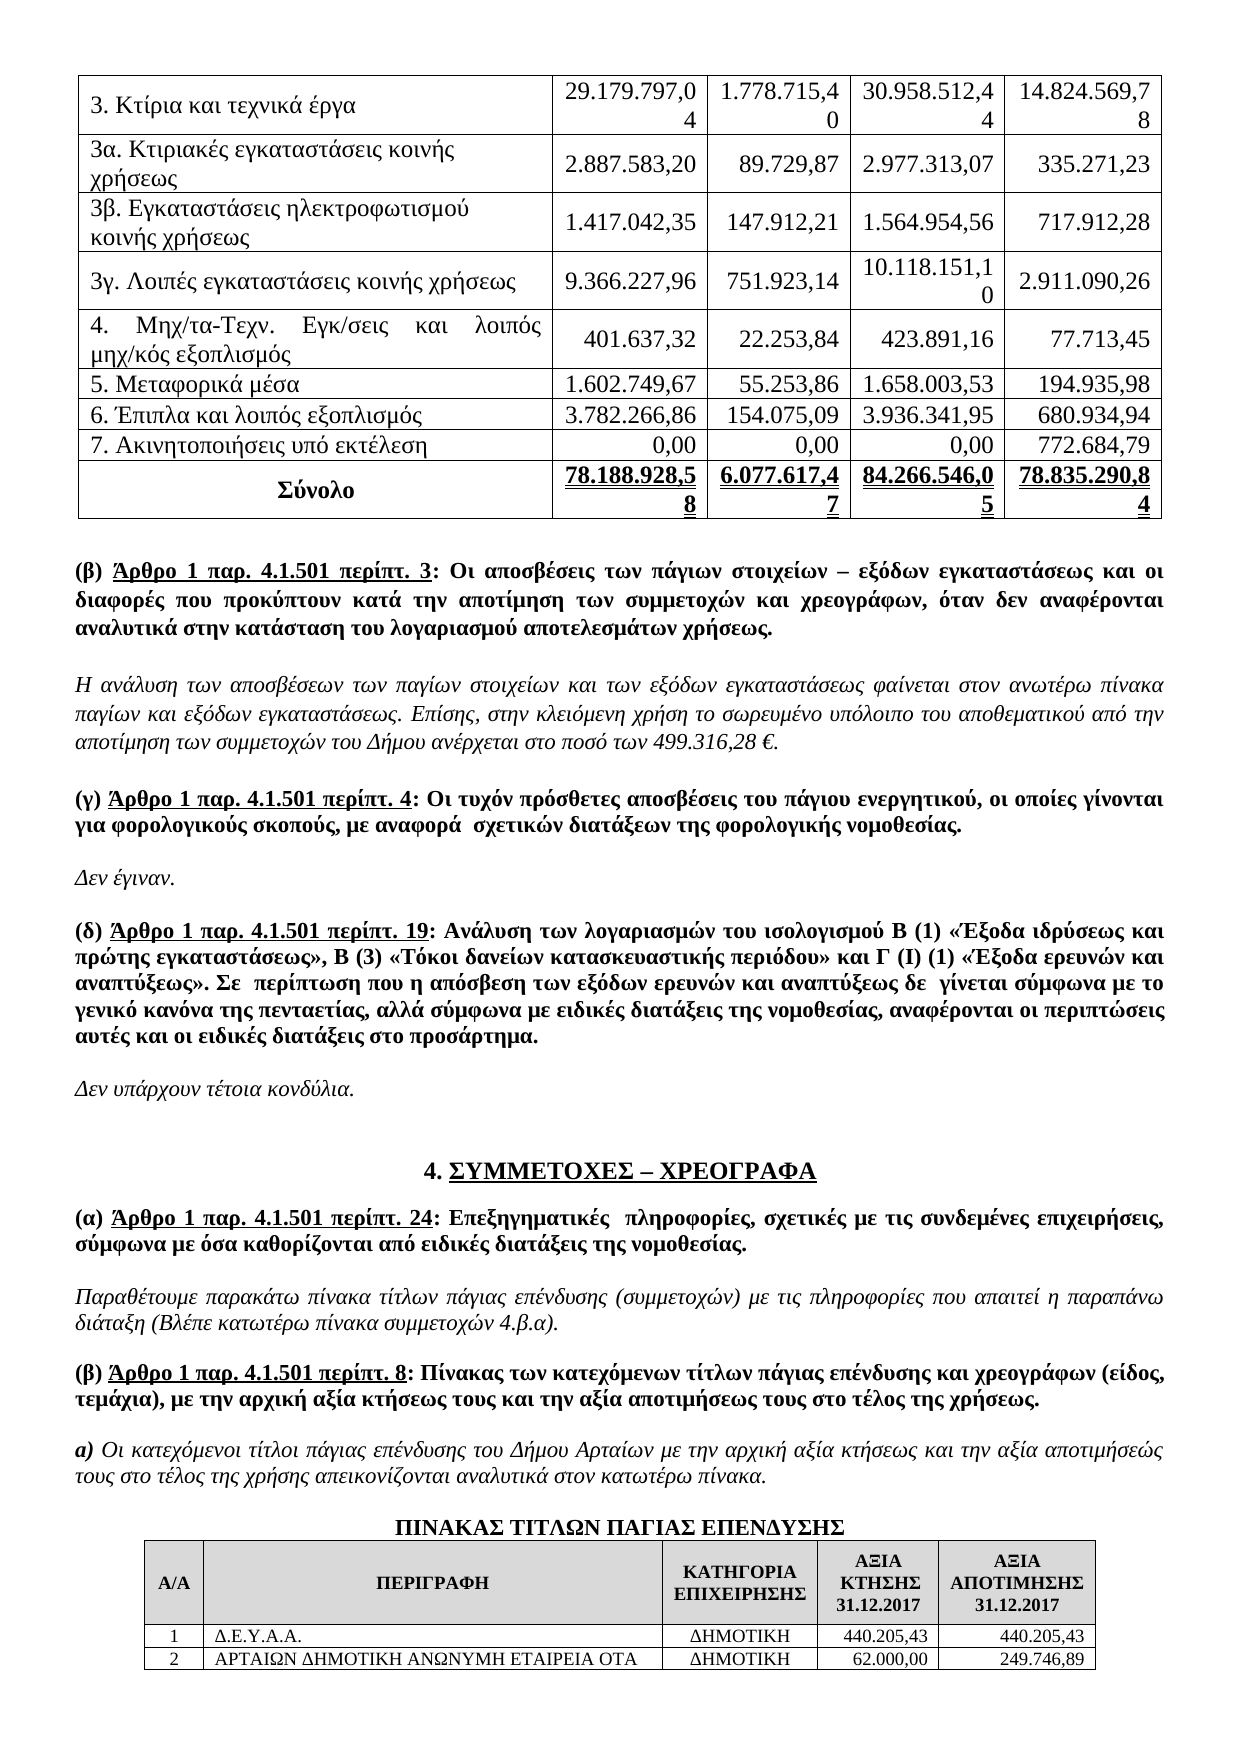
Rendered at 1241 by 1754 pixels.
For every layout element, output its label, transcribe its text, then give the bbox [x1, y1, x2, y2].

table_cell Δ.Ε.Υ.Α.Α. [204, 1625, 662, 1647]
text (δ) Άρθρο 1 παρ. 4.1.501 περίπτ. 19: Ανάλυση των λογαριασμών του ισολογισμού Β (1) «Έξοδα ιδρύσεως και πρώτης εγκαταστάσεως», Β (3) «Τόκοι δανείων κατασκευαστικής περιόδου» και Γ (Ι) (1) «Έξοδα ερευνών και αναπτύξεως». Σε περίπτωση που η απόσβεση των εξόδων ερευνών και αναπτύξεως δε γίνεται σύμφωνα με το γενικό κανόνα της πενταετίας, αλλά σύμφωνα με ειδικές διατάξεις της νομοθεσίας, αναφέρονται οι περιπτώσεις αυτές και οι ειδικές διατάξεις στο προσάρτημα. [75, 917, 1165, 1048]
table_cell 2.887.583,20 [553, 135, 707, 192]
table_cell 7. Ακινητοποιήσεις υπό εκτέλεση [79, 430, 552, 459]
table_cell 3. Κτίρια και τεχνικά έργα [79, 76, 552, 133]
text Η ανάλυση των αποσβέσεων των παγίων στοιχείων και των εξόδων εγκαταστάσεως φαίνεται στον ανωτέρω πίνακα παγίων και εξόδων εγκαταστάσεως. Επίσης, στην κλειόμενη χρήση το σωρευμένο υπόλοιπο του αποθεματικού από την αποτίμηση των συμμετοχών του Δήμου ανέρχεται στο ποσό των 499.316,28 €. [75, 671, 1165, 754]
table_header ΠΕΡΙΓΡΑΦΗ [204, 1541, 662, 1624]
table_header ΑΞΙΑ ΚΤΗΣΗΣ 31.12.2017 [818, 1541, 938, 1624]
table_cell 78.188.928,58 [553, 461, 707, 518]
table_cell 2 [145, 1648, 203, 1669]
table_cell 0,00 [708, 430, 850, 459]
table_cell 401.637,32 [553, 310, 707, 368]
table_cell 55.253,86 [708, 369, 850, 398]
table_cell 440.205,43 [818, 1625, 938, 1647]
table_cell 154.075,09 [708, 399, 850, 429]
text (γ) Άρθρο 1 παρ. 4.1.501 περίπτ. 4: Οι τυχόν πρόσθετες αποσβέσεις του πάγιου ενεργητικού, οι οποίες γίνονται για φορολογικούς σκοπούς, με αναφορά σχετικών διατάξεων της φορολογικής νομοθεσίας. [75, 785, 1165, 838]
table_cell 6.077.617,47 [708, 461, 850, 518]
table_cell 3α. Κτιριακές εγκαταστάσεις κοινής χρήσεως [79, 135, 552, 192]
table_cell 147.912,21 [708, 193, 850, 251]
table_cell 2.977.313,07 [851, 135, 1004, 192]
table_cell 1.778.715,40 [708, 76, 850, 133]
table_cell 1.602.749,67 [553, 369, 707, 398]
table_cell 3γ. Λοιπές εγκαταστάσεις κοινής χρήσεως [79, 252, 552, 309]
text (β) Άρθρο 1 παρ. 4.1.501 περίπτ. 3: Οι αποσβέσεις των πάγιων στοιχείων – εξόδων εγκαταστάσεως και οι διαφορές που προκύπτουν κατά την αποτίμηση των συμμετοχών και χρεογράφων, όταν δεν αναφέρονται αναλυτικά στην κατάσταση του λογαριασμού αποτελεσμάτων χρήσεως. [75, 557, 1165, 641]
table_cell 440.205,43 [939, 1625, 1095, 1647]
text a) Οι κατεχόμενοι τίτλοι πάγιας επένδυσης του Δήμου Αρταίων με την αρχική αξία κτήσεως και την αξία αποτιμήσεώς τους στο τέλος της χρήσης απεικονίζονται αναλυτικά στον κατωτέρω πίνακα. [75, 1436, 1165, 1489]
table_cell 3.936.341,95 [851, 399, 1004, 429]
table_header Α/Α [145, 1541, 203, 1624]
table_cell 0,00 [553, 430, 707, 459]
text Παραθέτουμε παρακάτω πίνακα τίτλων πάγιας επένδυσης (συμμετοχών) με τις πληροφορίες που απαιτεί η παραπάνω διάταξη (Βλέπε κατωτέρω πίνακα συμμετοχών 4.β.α). [75, 1283, 1165, 1336]
text ΠΙΝΑΚΑΣ ΤΙΤΛΩΝ ΠΑΓΙΑΣ ΕΠΕΝΔΥΣΗΣ [75, 1514, 1165, 1540]
text 4. ΣΥΜΜΕΤΟΧΕΣ – ΧΡΕΟΓΡΑΦΑ [75, 1156, 1165, 1185]
text Δεν υπάρχουν τέτοια κονδύλια. [75, 1075, 1165, 1101]
table_cell 772.684,79 [1005, 430, 1161, 459]
table_cell 249.746,89 [939, 1648, 1095, 1669]
table_cell 3β. Εγκαταστάσεις ηλεκτροφωτισμού κοινής χρήσεως [79, 193, 552, 251]
table_cell 78.835.290,84 [1005, 461, 1161, 518]
table_cell 717.912,28 [1005, 193, 1161, 251]
table_cell Σύνολο [79, 461, 552, 518]
table_cell 5. Μεταφορικά μέσα [79, 369, 552, 398]
table_cell 0,00 [851, 430, 1004, 459]
table_cell ΔΗΜΟΤΙΚΗ [663, 1648, 817, 1669]
table_cell 1 [145, 1625, 203, 1647]
table_cell 77.713,45 [1005, 310, 1161, 368]
table_cell 3.782.266,86 [553, 399, 707, 429]
table_cell 14.824.569,78 [1005, 76, 1161, 133]
table_header ΚΑΤΗΓΟΡΙΑ ΕΠΙΧΕΙΡΗΣΗΣ [663, 1541, 817, 1624]
table_cell 1.564.954,56 [851, 193, 1004, 251]
table_cell 2.911.090,26 [1005, 252, 1161, 309]
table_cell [204, 1648, 662, 1669]
table_cell 423.891,16 [851, 310, 1004, 368]
table_cell 89.729,87 [708, 135, 850, 192]
text (α) Άρθρο 1 παρ. 4.1.501 περίπτ. 24: Επεξηγηματικές πληροφορίες, σχετικές με τις συνδεμένες επιχειρήσεις, σύμφωνα με όσα καθορίζονται από ειδικές διατάξεις της νομοθεσίας. [75, 1204, 1165, 1257]
table_cell 9.366.227,96 [553, 252, 707, 309]
table_cell 29.179.797,04 [553, 76, 707, 133]
table_cell ΔΗΜΟΤΙΚΗ [663, 1625, 817, 1647]
table_cell 335.271,23 [1005, 135, 1161, 192]
table_cell 84.266.546,05 [851, 461, 1004, 518]
table_cell 62.000,00 [818, 1648, 938, 1669]
table_cell 751.923,14 [708, 252, 850, 309]
table_cell 1.417.042,35 [553, 193, 707, 251]
table_cell 1.658.003,53 [851, 369, 1004, 398]
table_cell 30.958.512,44 [851, 76, 1004, 133]
text (β) Άρθρο 1 παρ. 4.1.501 περίπτ. 8: Πίνακας των κατεχόμενων τίτλων πάγιας επένδυσης και χρεογράφων (είδος, τεμάχια), με την αρχική αξία κτήσεως τους και την αξία αποτιμήσεως τους στο τέλος της χρήσεως. [75, 1358, 1165, 1411]
table_cell 10.118.151,10 [851, 252, 1004, 309]
text Δεν έγιναν. [75, 864, 1165, 890]
table_cell 22.253,84 [708, 310, 850, 368]
table_cell 194.935,98 [1005, 369, 1161, 398]
table_cell 6. Έπιπλα και λοιπός εξοπλισμός [79, 399, 552, 429]
table_cell 680.934,94 [1005, 399, 1161, 429]
table_header ΑΞΙΑ ΑΠΟΤΙΜΗΣΗΣ 31.12.2017 [939, 1541, 1095, 1624]
table_cell 4. Μηχ/τα-Τεχν. Εγκ/σεις και λοιπός μηχ/κός εξοπλισμός [79, 310, 552, 368]
